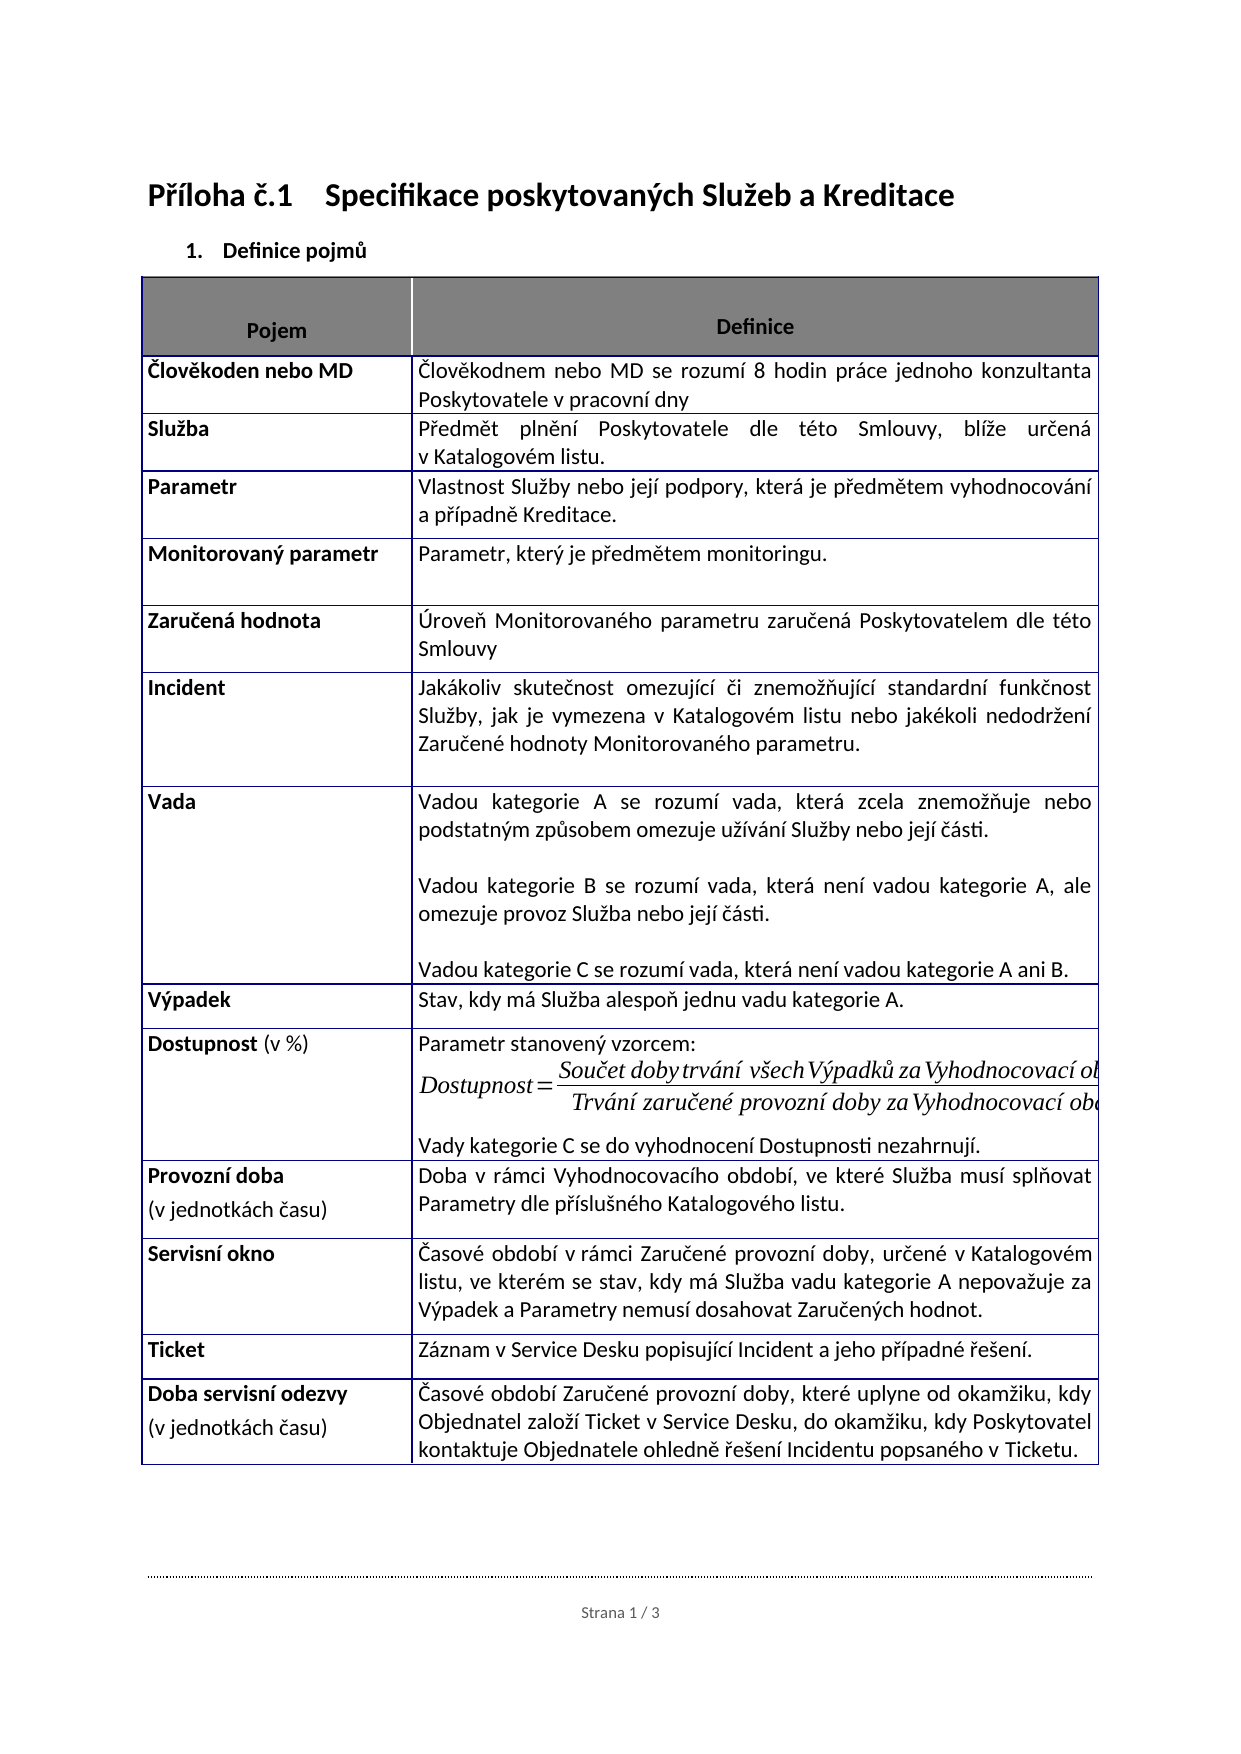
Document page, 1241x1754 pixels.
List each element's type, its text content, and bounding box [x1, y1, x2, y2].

table_cell Předmět plnění Poskytovatele dle této Smlouvy, blíže určená v Katalogovém listu. [413, 414, 1098, 470]
table_cell Dostupnost (v %) [143, 1029, 411, 1160]
table_cell Parametr stanovený vzorcem: Vady kategorie C se do vyhodnocení Dostupnosti nezahrnují. [413, 1029, 1098, 1160]
table_cell Doba servisní odezvy (v jednotkách času) [143, 1380, 411, 1463]
table_cell Provozní doba (v jednotkách času) [143, 1161, 411, 1237]
table_cell Monitorovaný parametr [143, 539, 411, 605]
table_cell Parametr [143, 472, 411, 537]
table_header Pojem [143, 278, 411, 355]
table_cell Servisní okno [143, 1239, 411, 1333]
table_cell Jakákoliv skutečnost omezující či znemožňující standardní funkčnost Služby, jak je vymezena v Katalogovém listu nebo jakékoli nedodržení Zaručené hodnoty Monitorovaného parametru. [413, 673, 1098, 786]
table_cell Výpadek [143, 985, 411, 1027]
table_cell Vadou kategorie A se rozumí vada, která zcela znemožňuje nebo podstatným způsobem omezuje užívání Služby nebo její části. Vadou kategorie B se rozumí vada, která není vadou kategorie A, ale omezuje provoz Služba nebo její části. Vadou kategorie C se rozumí vada, která není vadou kategorie A ani B. [413, 787, 1098, 983]
table_cell Vada [143, 787, 411, 983]
table_cell Úroveň Monitorovaného parametru zaručená Poskytovatelem dle této Smlouvy [413, 606, 1098, 672]
table_cell Doba v rámci Vyhodnocovacího období, ve které Služba musí splňovat Parametry dle příslušného Katalogového listu. [413, 1161, 1098, 1237]
table_cell Záznam v Service Desku popisující Incident a jeho případné řešení. [413, 1335, 1098, 1378]
table_cell Incident [143, 673, 411, 786]
table_cell Stav, kdy má Služba alespoň jednu vadu kategorie A. [413, 985, 1098, 1027]
table_cell Služba [143, 414, 411, 470]
list Definice pojmů [185, 235, 1092, 264]
text Specifikace poskytovaných Služeb a Kreditace [148, 174, 1094, 214]
table_cell Člověkodnem nebo MD se rozumí 8 hodin práce jednoho konzultanta Poskytovatele v pracovní dny [413, 357, 1098, 413]
table_cell Časové období v rámci Zaručené provozní doby, určené v Katalogovém listu, ve kterém se stav, kdy má Služba vadu kategorie A nepovažuje za Výpadek a Parametry nemusí dosahovat Zaručených hodnot. [413, 1239, 1098, 1333]
table_cell Ticket [143, 1335, 411, 1378]
table_cell Parametr, který je předmětem monitoringu. [413, 539, 1098, 605]
table_cell Člověkoden nebo MD [143, 357, 411, 413]
table_cell Časové období Zaručené provozní doby, které uplyne od okamžiku, kdy Objednatel založí Ticket v Service Desku, do okamžiku, kdy Poskytovatel kontaktuje Objednatele ohledně řešení Incidentu popsaného v Ticketu. [413, 1380, 1098, 1463]
table_cell Zaručená hodnota [143, 606, 411, 672]
table_header Definice [413, 278, 1098, 355]
table_cell Vlastnost Služby nebo její podpory, která je předmětem vyhodnocování a případně Kreditace. [413, 472, 1098, 537]
